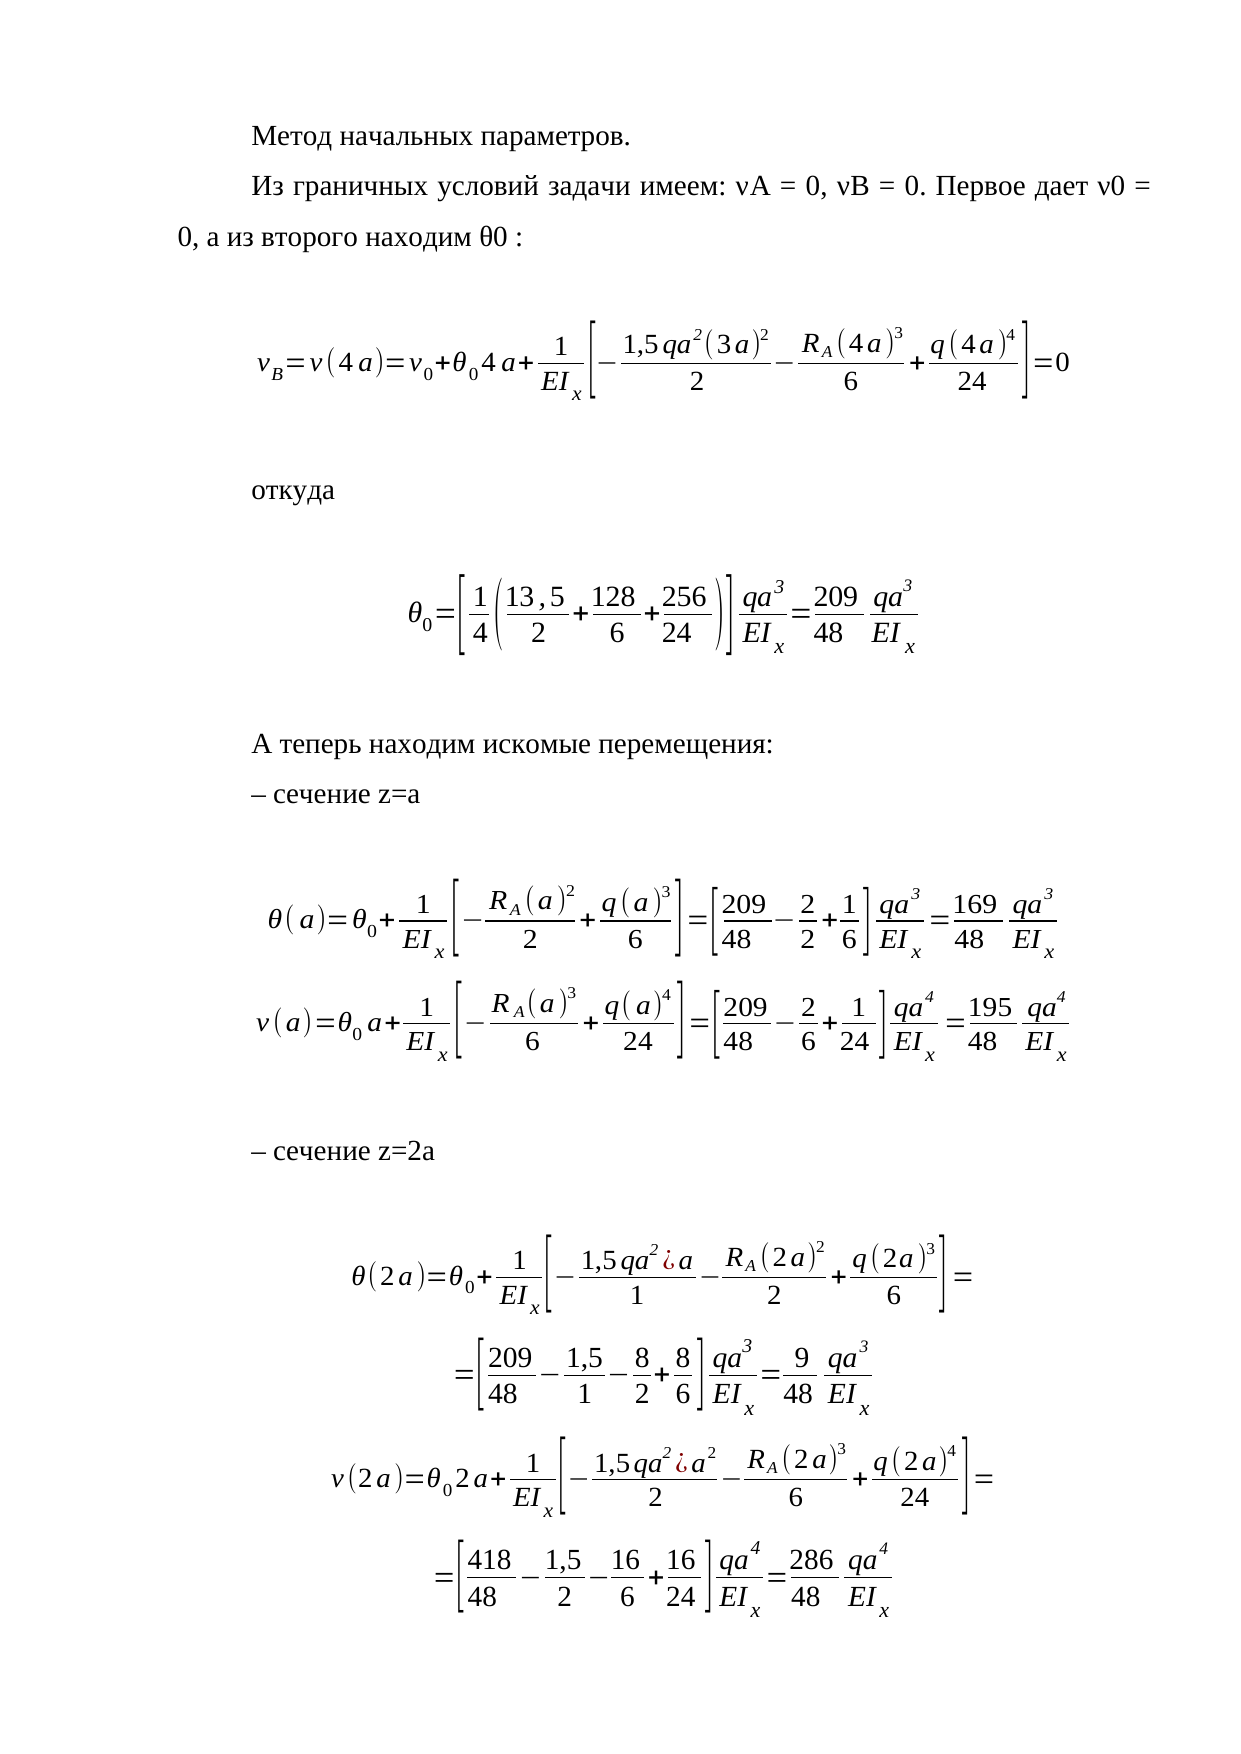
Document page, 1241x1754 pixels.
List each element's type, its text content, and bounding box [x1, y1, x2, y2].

text откуда [177, 472, 1152, 506]
text – сечение z=a [177, 776, 1152, 810]
text Из граничных условий задачи имеем: νA = 0, νB = 0. Первое дает ν0 = 0, а из второго находим θ0 : [177, 168, 1152, 252]
text – сечение z=2a [177, 1133, 1152, 1166]
text Метод начальных параметров. [177, 118, 1152, 152]
text А теперь находим искомые перемещения: [177, 726, 1152, 759]
